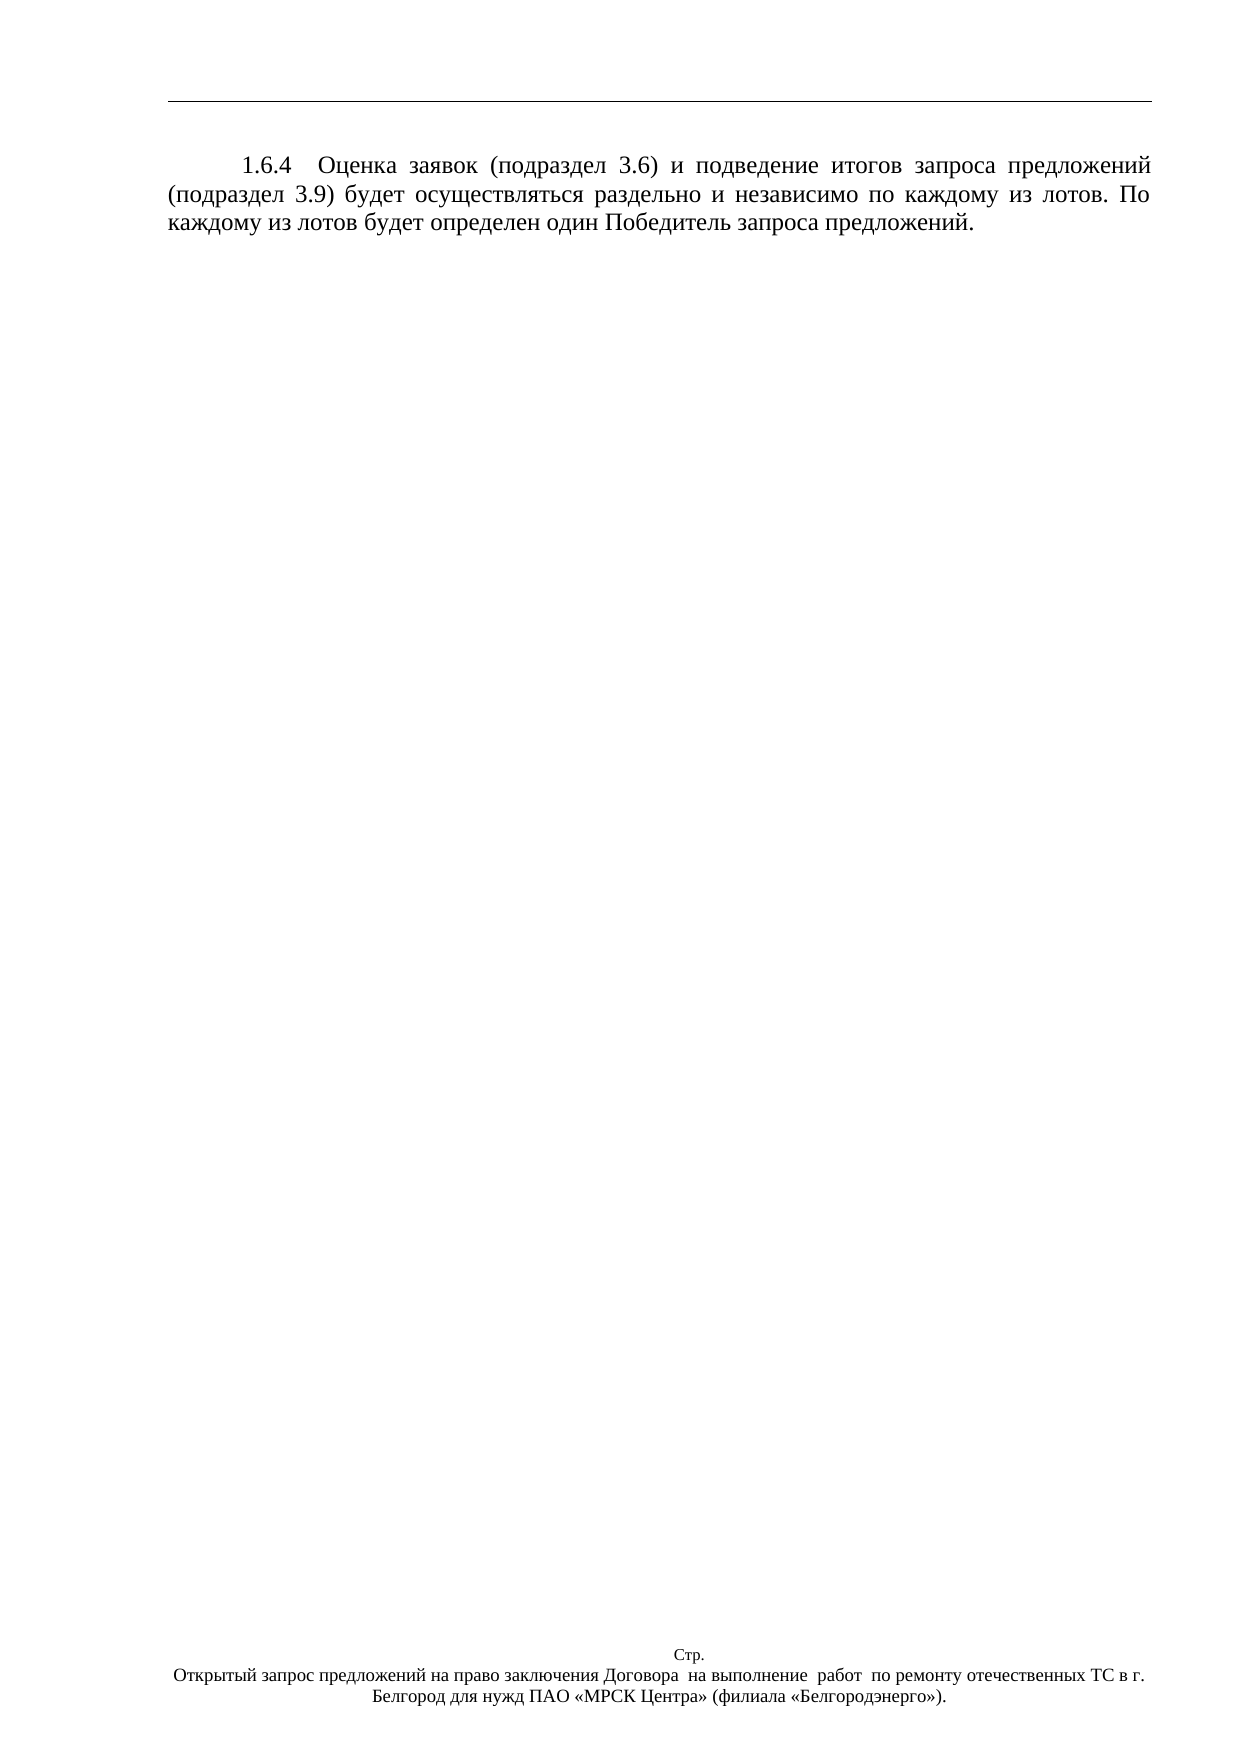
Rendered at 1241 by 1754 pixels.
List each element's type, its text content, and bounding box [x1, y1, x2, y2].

subtitle Оценка заявок (подраздел 3.6) и подведение итогов запроса предложений (подраздел 3.9) будет осуществляться раздельно и независимо по каждому из лотов. По каждому из лотов будет определен один Победитель запроса предложений. [168, 150, 1152, 236]
